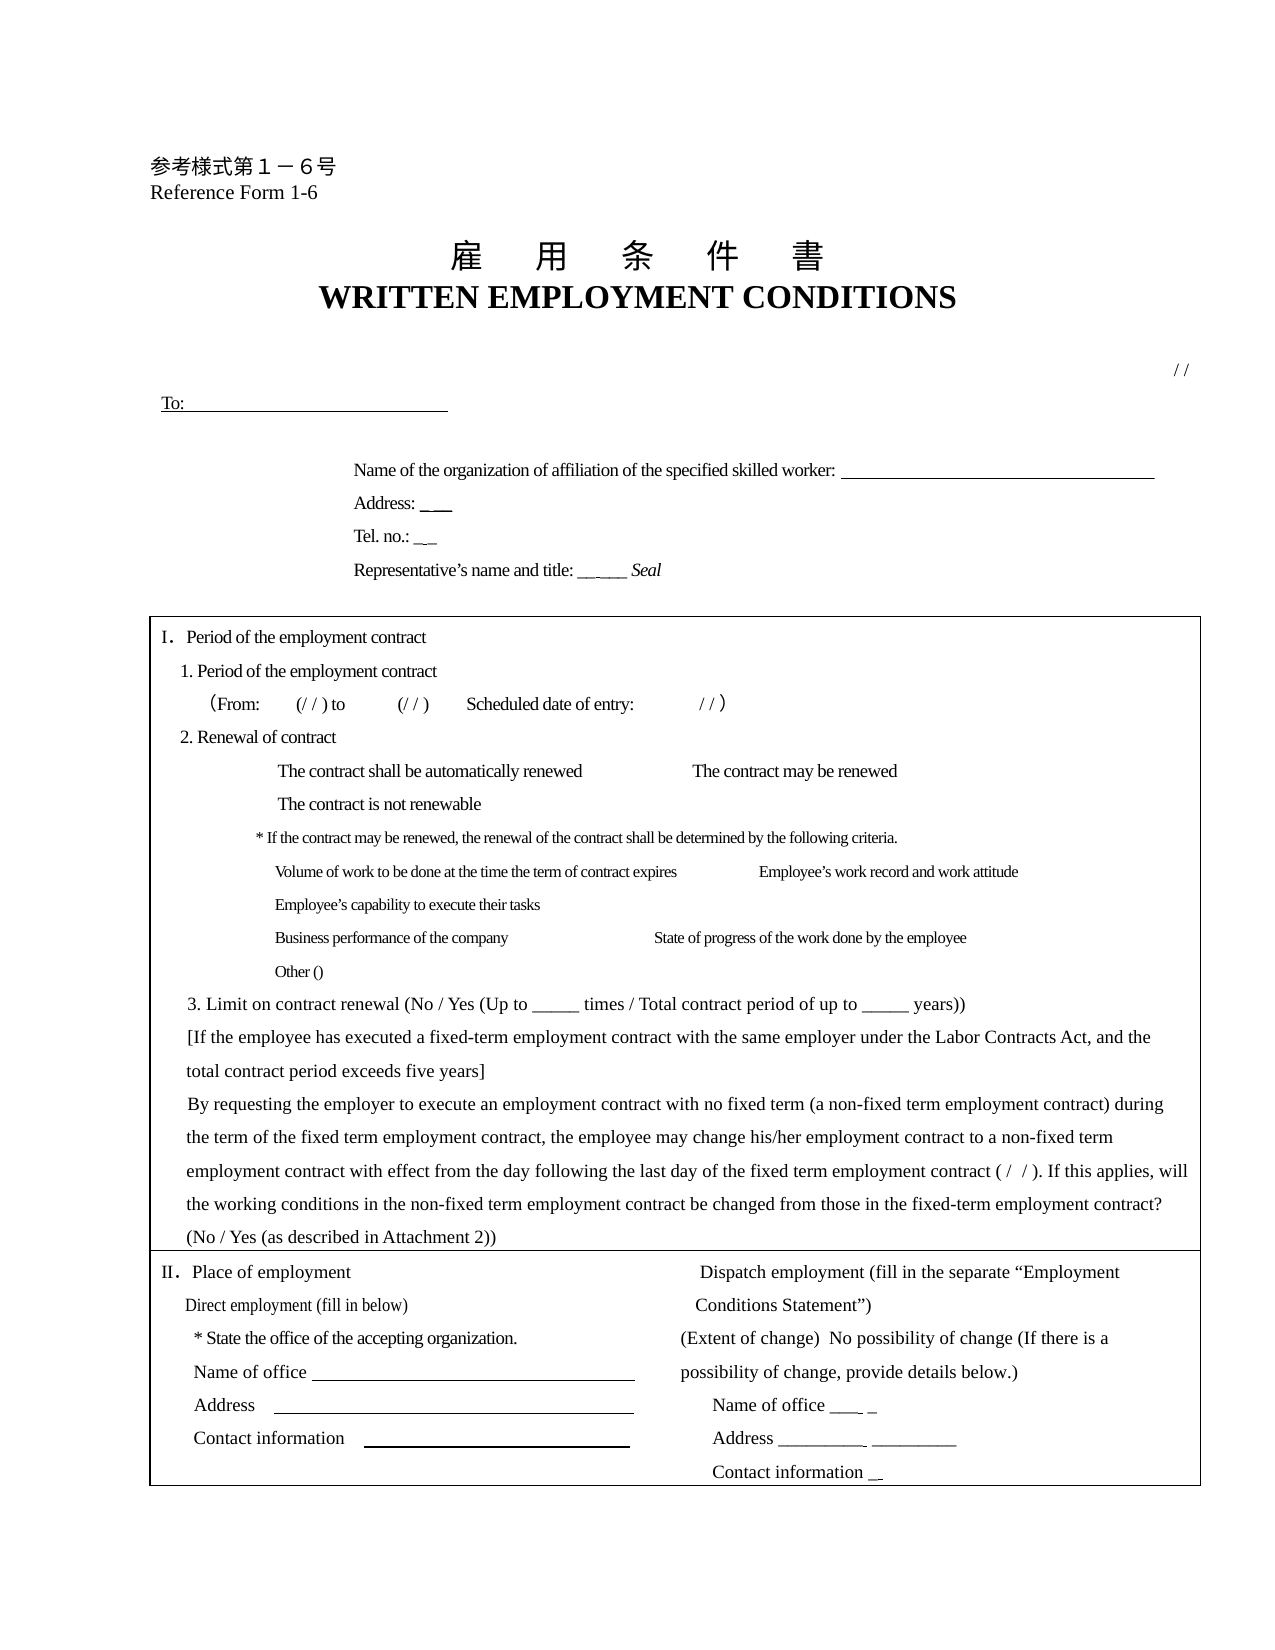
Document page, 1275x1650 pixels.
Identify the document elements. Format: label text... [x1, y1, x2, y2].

table_cell I．Period of the employment contract 1. Period of the employment contract （From: (/ / ) to (/ / ) Scheduled date of entry: / / ） 2. Renewal of contract The contract shall be automatically renewed The contract may be renewed The contract is not renewable * If the contract may be renewed, the renewal of the contract shall be determined by the following criteria. Volume of work to be done at the time the term of contract expires Employee’s work record and work attitude Employee’s capability to execute their tasks Business performance of the company State of progress of the work done by the employee Other () 3. Limit on contract renewal (No / Yes (Up to _____ times / Total contract period of up to _____ years)) [If the employee has executed a fixed-term employment contract with the same employer under the Labor Contracts Act, and the total contract period exceeds five years] By requesting the employer to execute an employment contract with no fixed term (a non-fixed term employment contract) during the term of the fixed term employment contract, the employee may change his/her employment contract to a non-fixed term employment contract with effect from the day following the last day of the fixed term employment contract ( / / ). If this applies, will the working conditions in the non-fixed term employment contract be changed from those in the fixed-term employment contract? (No / Yes (as described in Attachment 2)) [151, 617, 1200, 1250]
table_cell Dispatch employment (fill in the separate “Employment Conditions Statement”) (Extent of change) No possibility of change (If there is a possibility of change, provide details below.) Name of office ___ _ Address _________ _________ Contact information _ [669, 1251, 1200, 1485]
table_cell II．Place of employment Direct employment (fill in below) * State the office of the accepting organization. Name of office Address Contact information [151, 1251, 669, 1485]
text WRITTEN EMPLOYMENT CONDITIONS [150, 278, 1125, 316]
table_header / / To: Name of the organization of affiliation of the specified skilled worker: Address: _ __ Tel. no.: _ _ Representative’s name and title: __ ___ Seal [150, 349, 1201, 616]
text 参考様式第１－６号 [150, 150, 1125, 180]
text Reference Form 1-6 [150, 180, 1125, 204]
text 雇用条件書 [150, 229, 1125, 278]
